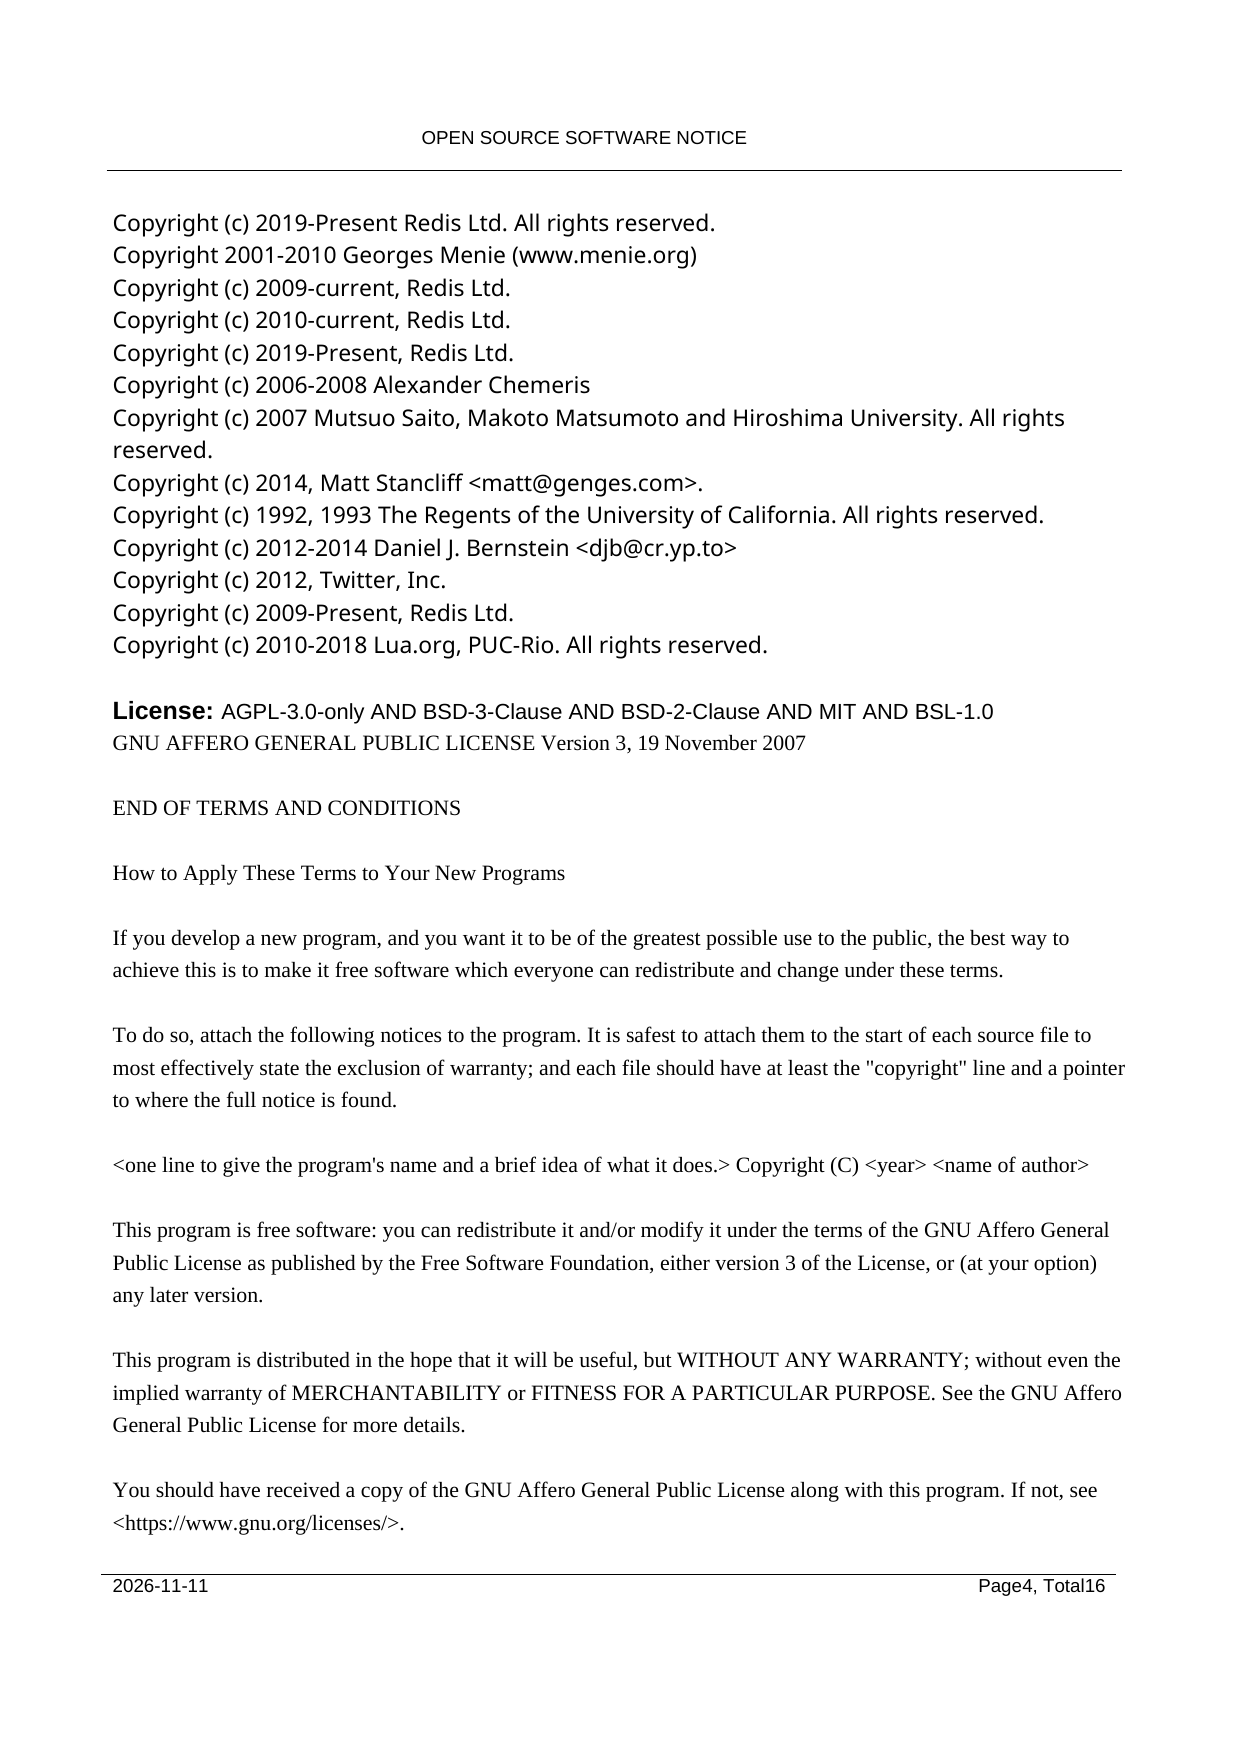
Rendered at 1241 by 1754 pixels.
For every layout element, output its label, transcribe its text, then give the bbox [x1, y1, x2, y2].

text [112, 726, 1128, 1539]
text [112, 206, 1128, 694]
text License: AGPL-3.0-only AND BSD-3-Clause AND BSD-2-Clause AND MIT AND BSL-1.0 [112, 694, 1128, 726]
